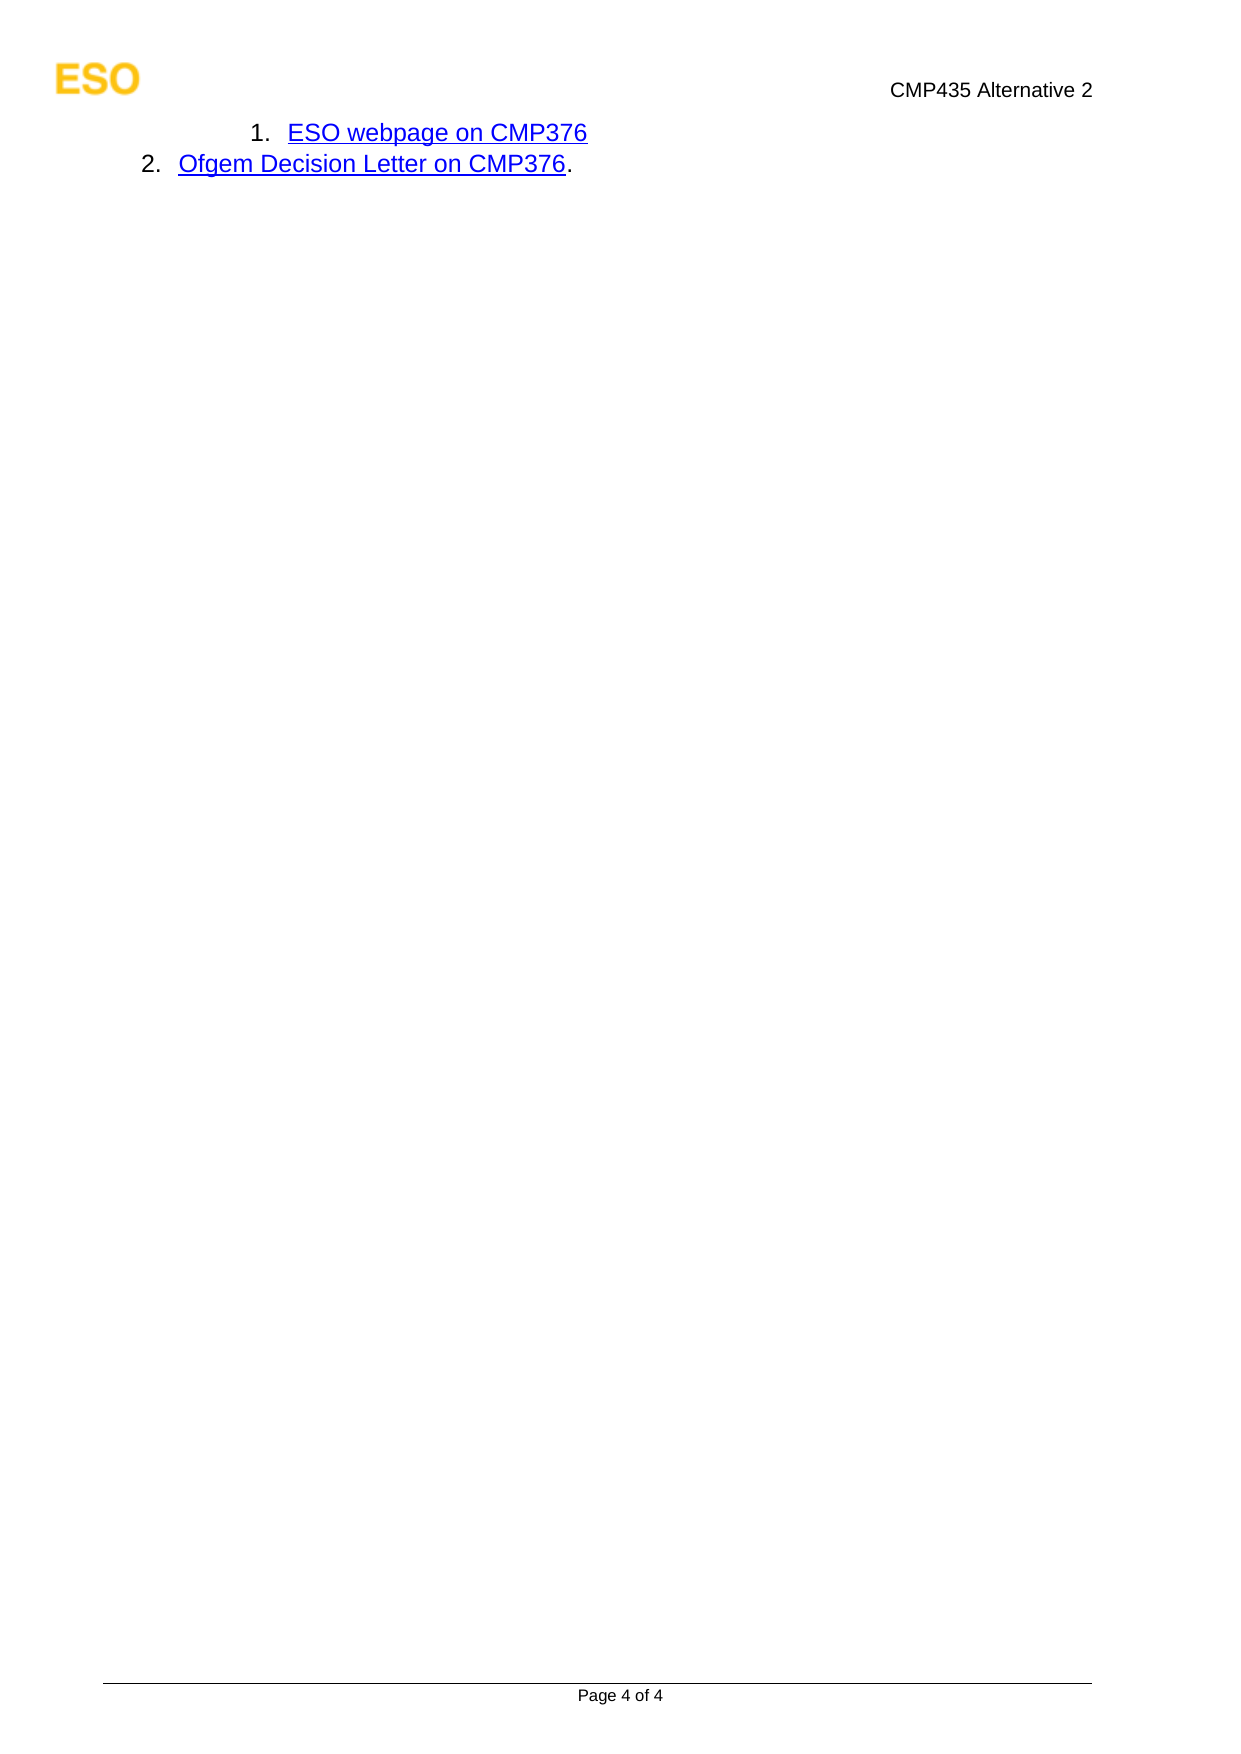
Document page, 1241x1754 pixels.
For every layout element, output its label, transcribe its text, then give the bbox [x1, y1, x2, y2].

list Ofgem Decision Letter on CMP376. [141, 147, 1092, 178]
list ESO webpage on CMP376 [141, 116, 1092, 147]
picture [3, 0, 194, 127]
